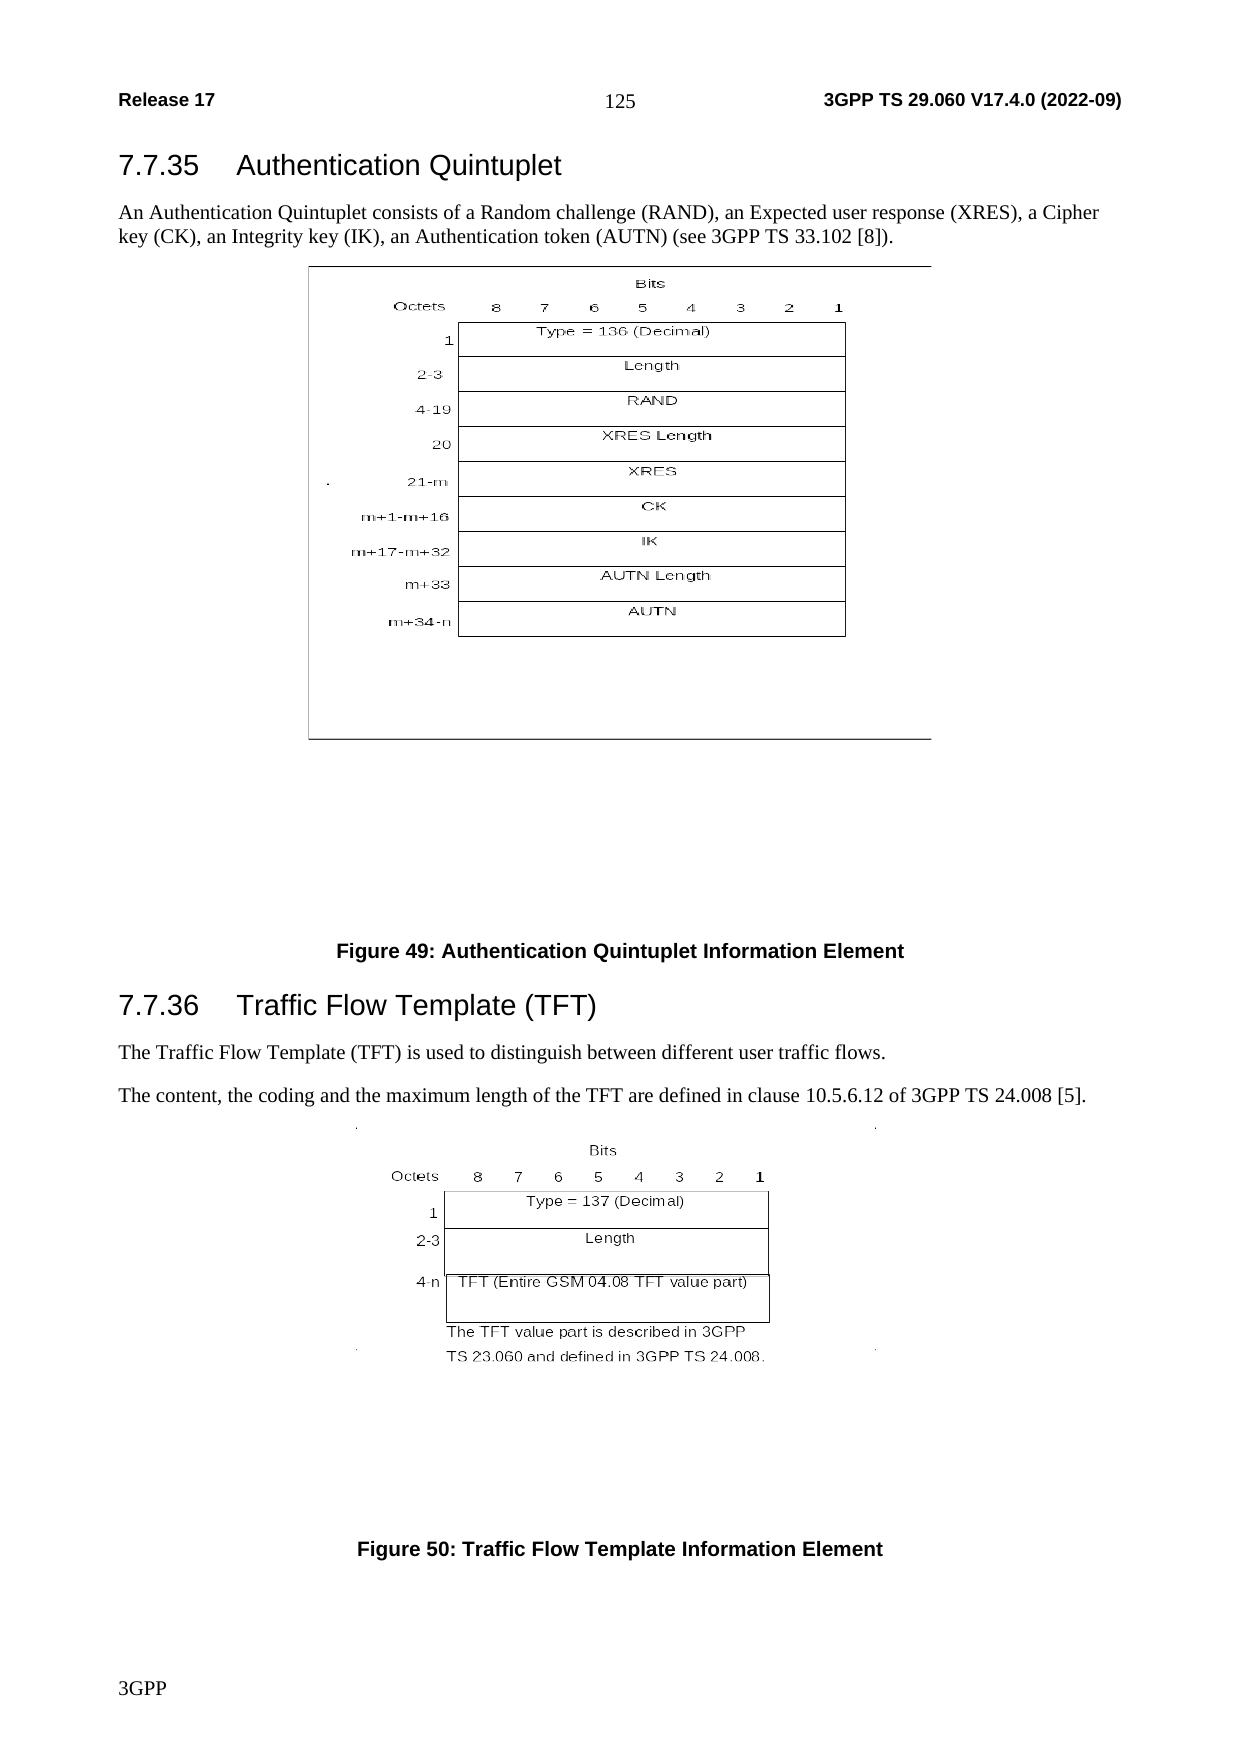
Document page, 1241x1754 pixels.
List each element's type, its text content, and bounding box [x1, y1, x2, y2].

text An Authentication Quintuplet consists of a Random challenge (RAND), an Expected user response (XRES), a Cipher key (CK), an Integrity key (IK), an Authentication token (AUTN) (see 3GPP TS 33.102 [8]). [118, 200, 1122, 248]
text The Traffic Flow Template (TFT) is used to distinguish between different user traffic flows. [118, 1040, 1122, 1064]
subtitle 7.7.35 Authentication Quintuplet [118, 147, 1122, 181]
subtitle 7.7.36 Traffic Flow Template (TFT) [118, 987, 1122, 1021]
text Figure 49: Authentication Quintuplet Information Element [118, 938, 1122, 962]
text Figure 50: Traffic Flow Template Information Element [118, 1537, 1122, 1561]
text The content, the coding and the maximum length of the TFT are defined in clause 10.5.6.12 of 3GPP TS 24.008 [5]. [118, 1083, 1122, 1107]
